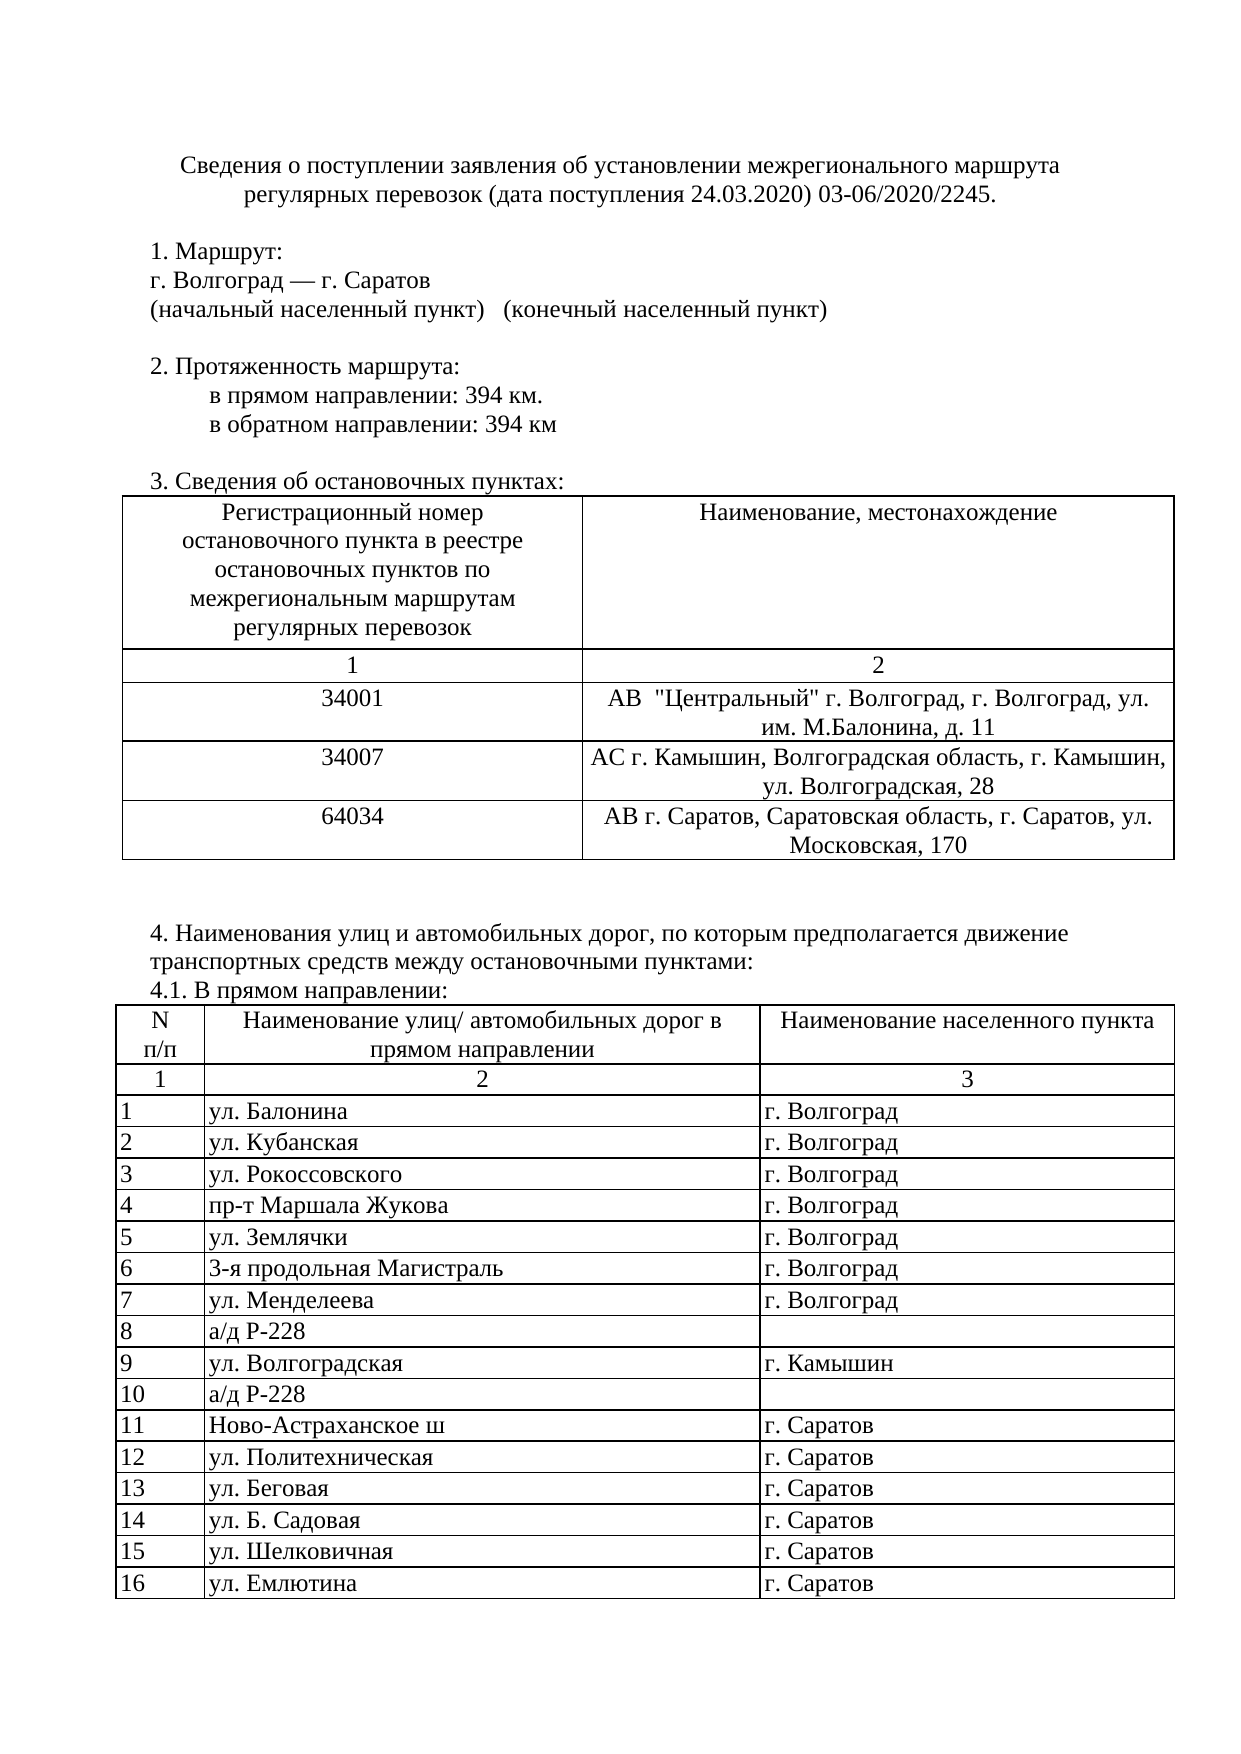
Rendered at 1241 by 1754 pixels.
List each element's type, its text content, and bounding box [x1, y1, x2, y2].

table_cell [761, 1316, 1174, 1346]
table_cell 13 [117, 1473, 204, 1503]
table_cell ул. Емлютина [205, 1568, 759, 1598]
table_cell ул. Политехническая [205, 1442, 759, 1472]
table_cell ул. Рокоссовского [205, 1159, 759, 1189]
table_cell 6 [117, 1253, 204, 1283]
table_cell 3 [117, 1159, 204, 1189]
table_cell г. Волгоград [761, 1127, 1174, 1157]
table_cell пр-т Маршала Жукова [205, 1190, 759, 1220]
table_cell 3-я продольная Магистраль [205, 1253, 759, 1283]
table_header Наименование улиц/ автомобильных дорог в прямом направлении [205, 1006, 759, 1063]
table_cell ул. Волгоградская [205, 1348, 759, 1377]
table_cell 14 [117, 1505, 204, 1535]
table_cell 1 [123, 650, 582, 681]
table_cell 3 [761, 1065, 1174, 1094]
text в обратном направлении: 394 км [150, 409, 1090, 437]
text 4. Наименования улиц и автомобильных дорог, по которым предполагается движение транспортных средств между остановочными пунктами: [150, 918, 1090, 975]
table_cell 2 [117, 1127, 204, 1157]
table_cell г. Волгоград [761, 1096, 1174, 1126]
table_cell АВ "Центральный" г. Волгоград, г. Волгоград, ул. им. М.Балонина, д. 11 [583, 683, 1173, 740]
table_cell АВ г. Саратов, Саратовская область, г. Саратов, ул. Московская, 170 [583, 801, 1173, 858]
table_cell 64034 [123, 801, 582, 858]
table_cell г. Саратов [761, 1411, 1174, 1440]
text в прямом направлении: 394 км. [150, 380, 1090, 409]
table_cell г. Волгоград [761, 1285, 1174, 1314]
table_cell 11 [117, 1411, 204, 1440]
table_cell ул. Балонина [205, 1096, 759, 1126]
table_cell [761, 1379, 1174, 1409]
table_cell 12 [117, 1442, 204, 1472]
table_cell г. Саратов [761, 1568, 1174, 1598]
table_header Наименование населенного пункта [761, 1006, 1174, 1063]
table_cell г. Волгоград [761, 1190, 1174, 1220]
table_cell а/д Р-228 [205, 1379, 759, 1409]
table_cell ул. Землячки [205, 1222, 759, 1252]
table_cell 2 [583, 650, 1173, 681]
table_cell 34001 [123, 683, 582, 740]
text 3. Сведения об остановочных пунктах: [150, 466, 1090, 495]
text Сведения о поступлении заявления об установлении межрегионального маршрута регулярных перевозок (дата поступления 24.03.2020) 03-06/2020/2245. [150, 150, 1090, 207]
table_cell 10 [117, 1379, 204, 1409]
table_cell АС г. Камышин, Волгоградская область, г. Камышин, ул. Волгоградская, 28 [583, 742, 1173, 799]
table_cell г. Саратов [761, 1505, 1174, 1535]
table_cell 4 [117, 1190, 204, 1220]
table_cell г. Саратов [761, 1536, 1174, 1566]
table_header N п/п [117, 1006, 204, 1063]
text 2. Протяженность маршрута: [150, 351, 1090, 380]
table_cell ул. Б. Садовая [205, 1505, 759, 1535]
text г. Волгоград — г. Саратов [150, 265, 1090, 294]
table_header Наименование, местонахождение [583, 497, 1173, 648]
table_cell 8 [117, 1316, 204, 1346]
table_cell 34007 [123, 742, 582, 799]
table_cell 2 [205, 1065, 759, 1094]
table_cell г. Волгоград [761, 1222, 1174, 1252]
table_cell Ново-Астраханское ш [205, 1411, 759, 1440]
table_cell 7 [117, 1285, 204, 1314]
table_cell а/д Р-228 [205, 1316, 759, 1346]
table_cell 9 [117, 1348, 204, 1377]
table_cell 15 [117, 1536, 204, 1566]
table_cell ул. Кубанская [205, 1127, 759, 1157]
table_cell г. Волгоград [761, 1159, 1174, 1189]
text (начальный населенный пункт) (конечный населенный пункт) [150, 294, 1090, 322]
table_cell ул. Шелковичная [205, 1536, 759, 1566]
table_cell ул. Менделеева [205, 1285, 759, 1314]
table_cell 1 [117, 1096, 204, 1126]
table_cell 5 [117, 1222, 204, 1252]
table_header Регистрационный номер остановочного пункта в реестре остановочных пунктов по межрегиональным маршрутам регулярных перевозок [123, 497, 582, 648]
table_cell г. Саратов [761, 1442, 1174, 1472]
table_cell ул. Беговая [205, 1473, 759, 1503]
table_cell г. Волгоград [761, 1253, 1174, 1283]
table_cell 1 [117, 1065, 204, 1094]
table_cell 16 [117, 1568, 204, 1598]
table_cell г. Саратов [761, 1473, 1174, 1503]
text 1. Маршрут: [150, 236, 1090, 265]
text 4.1. В прямом направлении: [150, 975, 1090, 1004]
table_cell г. Камышин [761, 1348, 1174, 1377]
